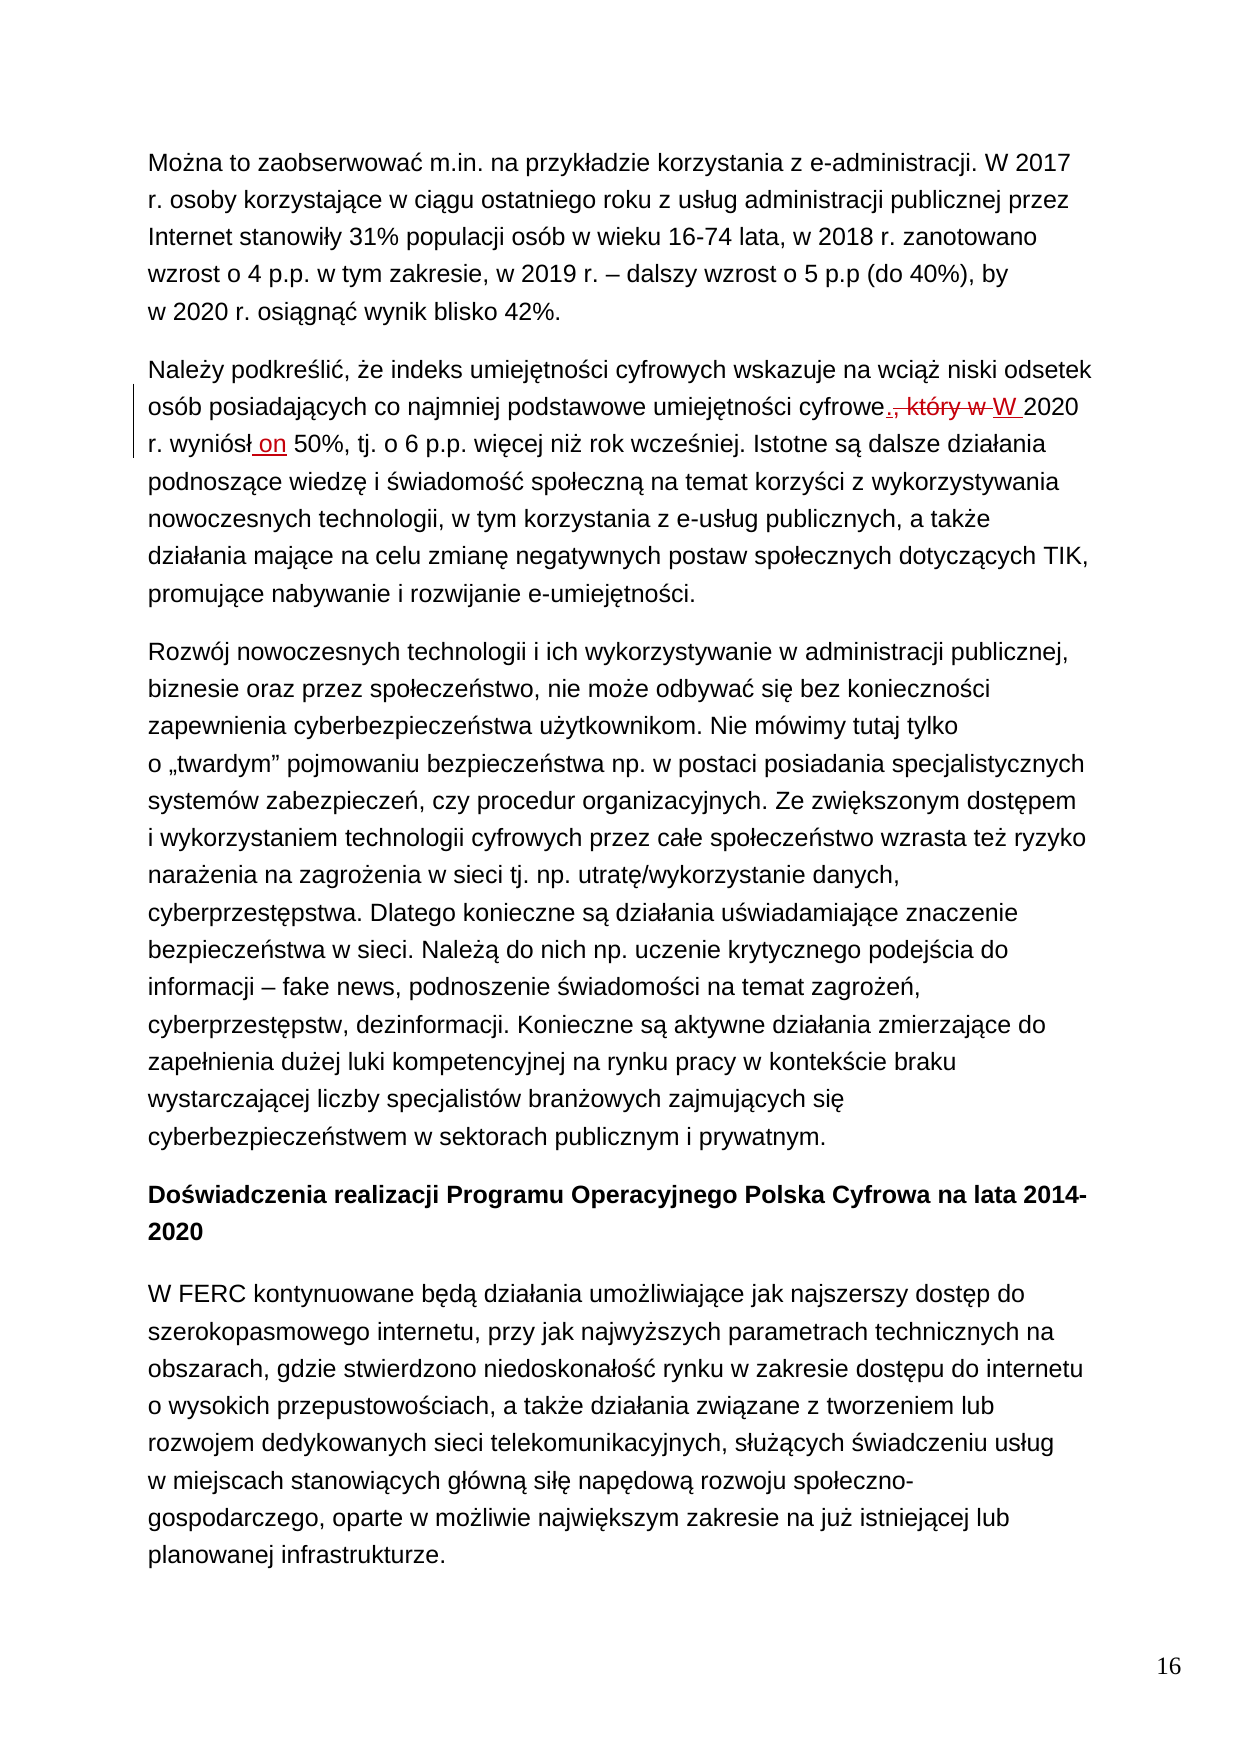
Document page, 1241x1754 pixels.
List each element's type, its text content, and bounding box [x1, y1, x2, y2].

subtitle Doświadczenia realizacji Programu Operacyjnego Polska Cyfrowa na lata 2014-2020 [148, 1180, 1093, 1246]
text Należy podkreślić, że indeks umiejętności cyfrowych wskazuje na wciąż niski odsetek osób posiadających co najmniej podstawowe umiejętności cyfrowe2020 r. wyniósł 50%, tj. o 6 p.p. więcej niż rok wcześniej. Istotne są dalsze działania podnoszące wiedzę i świadomość społeczną na temat korzyści z wykorzystywania nowoczesnych technologii, w tym korzystania z e-usług publicznych, a także działania mające na celu zmianę negatywnych postaw społecznych dotyczących TIK, promujące nabywanie i rozwijanie e-umiejętności. [148, 355, 1093, 607]
text W FERC kontynuowane będą działania umożliwiające jak najszerszy dostęp do szerokopasmowego internetu, przy jak najwyższych parametrach technicznych na obszarach, gdzie stwierdzono niedoskonałość rynku w zakresie dostępu do internetu o wysokich przepustowościach, a także działania związane z tworzeniem lub rozwojem dedykowanych sieci telekomunikacyjnych, służących świadczeniu usług w miejscach stanowiących główną siłę napędową rozwoju społeczno-gospodarczego, oparte w możliwie największym zakresie na już istniejącej lub planowanej infrastrukturze. [148, 1279, 1093, 1569]
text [148, 148, 1093, 326]
text Rozwój nowoczesnych technologii i ich wykorzystywanie w administracji publicznej, biznesie oraz przez społeczeństwo, nie może odbywać się bez konieczności zapewnienia cyberbezpieczeństwa użytkownikom. Nie mówimy tutaj tylko o „twardym” pojmowaniu bezpieczeństwa np. w postaci posiadania specjalistycznych systemów zabezpieczeń, czy procedur organizacyjnych. Ze zwiększonym dostępem i wykorzystaniem technologii cyfrowych przez całe społeczeństwo wzrasta też ryzyko narażenia na zagrożenia w sieci tj. np. utratę/wykorzystanie danych, cyberprzestępstwa. Dlatego konieczne są działania uświadamiające znaczenie bezpieczeństwa w sieci. Należą do nich np. uczenie krytycznego podejścia do informacji – fake news, podnoszenie świadomości na temat zagrożeń, cyberprzestępstw, dezinformacji. Konieczne są aktywne działania zmierzające do zapełnienia dużej luki kompetencyjnej na rynku pracy w kontekście braku wystarczającej liczby specjalistów branżowych zajmujących się cyberbezpieczeństwem w sektorach publicznym i prywatnym. [148, 637, 1093, 1150]
